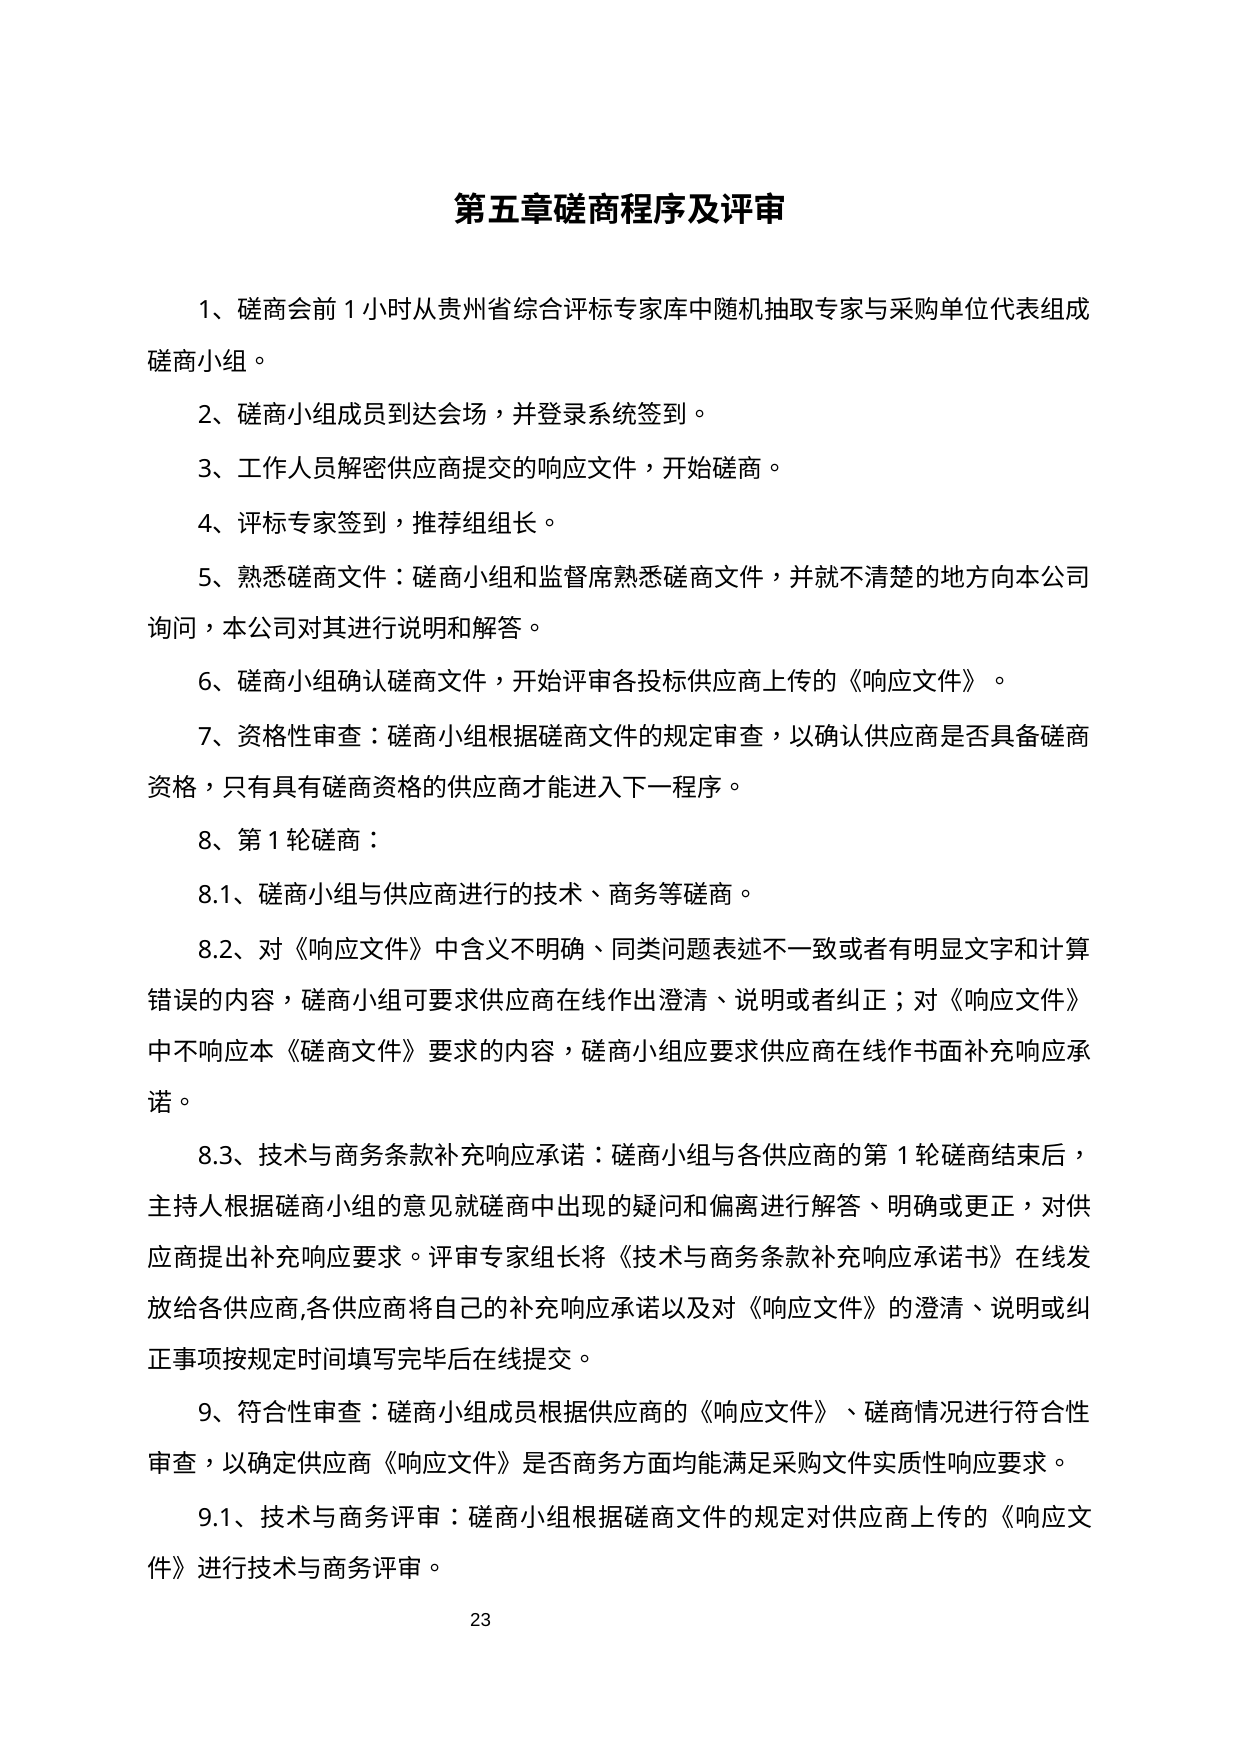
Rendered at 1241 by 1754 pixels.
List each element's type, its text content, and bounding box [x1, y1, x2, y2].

text 8.2、对《响应文件》中含义不明确、同类问题表述不一致或者有明显文字和计算错误的内容，磋商小组可要求供应商在线作出澄清、说明或者纠正；对《响应文件》中不响应本《磋商文件》要求的内容，磋商小组应要求供应商在线作书面补充响应承诺。 [148, 929, 1093, 1118]
subtitle 第五章磋商程序及评审 [148, 183, 1093, 231]
text 4、评标专家签到，推荐组组长。 [148, 503, 1093, 539]
text 2、磋商小组成员到达会场，并登录系统签到。 [148, 394, 1093, 431]
text 5、熟悉磋商文件：磋商小组和监督席熟悉磋商文件，并就不清楚的地方向本公司询问，本公司对其进行说明和解答。 [148, 557, 1093, 645]
text 3、工作人员解密供应商提交的响应文件，开始磋商。 [148, 449, 1093, 485]
text 9.1、技术与商务评审：磋商小组根据磋商文件的规定对供应商上传的《响应文件》进行技术与商务评审。 [148, 1497, 1093, 1584]
text 8.3、技术与商务条款补充响应承诺：磋商小组与各供应商的第1轮磋商结束后，主持人根据磋商小组的意见就磋商中出现的疑问和偏离进行解答、明确或更正，对供应商提出补充响应要求。评审专家组长将《技术与商务条款补充响应承诺书》在线发放给各供应商,各供应商将自己的补充响应承诺以及对《响应文件》的澄清、说明或纠正事项按规定时间填写完毕后在线提交。 [148, 1135, 1093, 1376]
text 7、资格性审查：磋商小组根据磋商文件的规定审查，以确认供应商是否具备磋商资格，只有具有磋商资格的供应商才能进入下一程序。 [148, 716, 1093, 803]
text 9、符合性审查：磋商小组成员根据供应商的《响应文件》、磋商情况进行符合性审查，以确定供应商《响应文件》是否商务方面均能满足采购文件实质性响应要求。 [148, 1393, 1093, 1480]
text 1、磋商会前1小时从贵州省综合评标专家库中随机抽取专家与采购单位代表组成磋商小组。 [148, 290, 1093, 377]
text 8.1、磋商小组与供应商进行的技术、商务等磋商。 [148, 875, 1093, 911]
text 6、磋商小组确认磋商文件，开始评审各投标供应商上传的《响应文件》。 [148, 662, 1093, 698]
text 8、第1轮磋商： [148, 820, 1093, 857]
